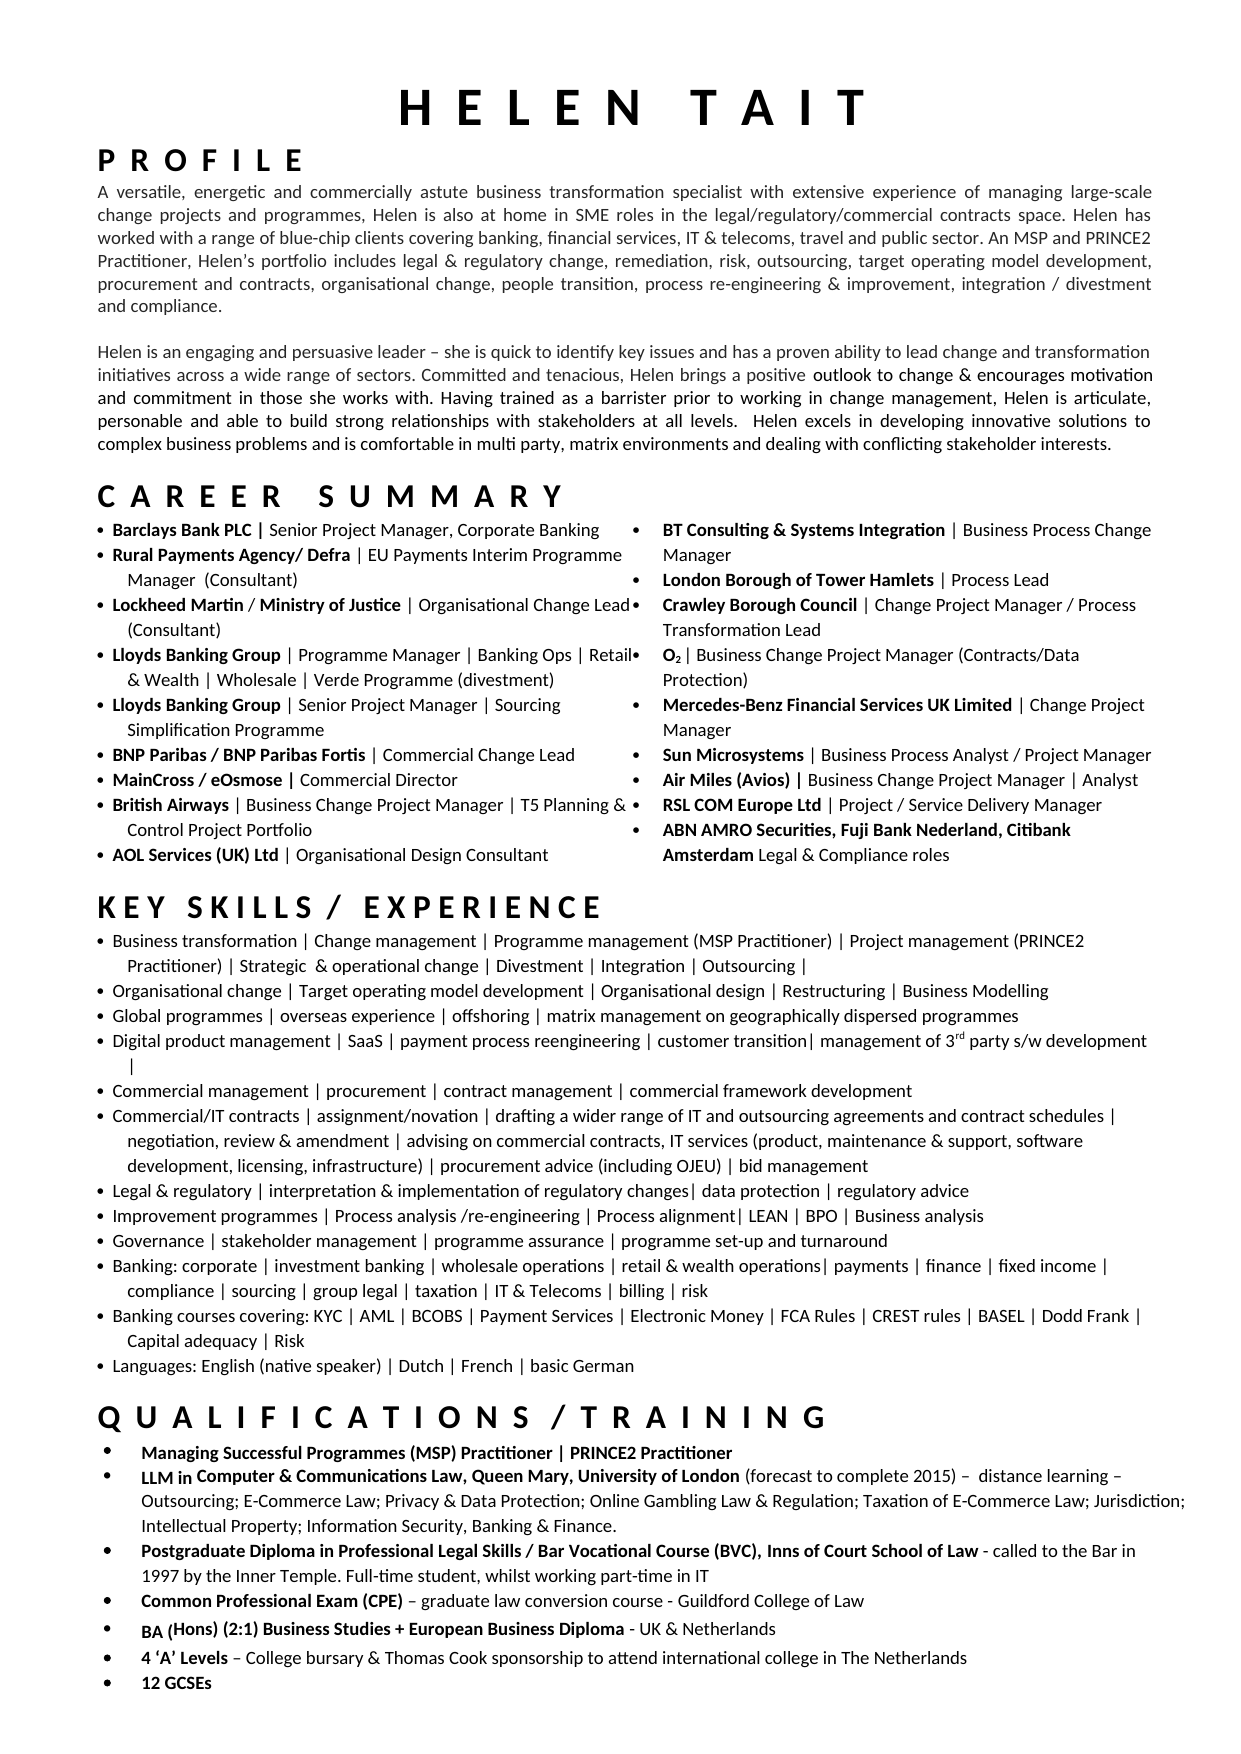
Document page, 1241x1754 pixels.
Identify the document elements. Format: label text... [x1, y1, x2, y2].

list Sun Microsystems | Business Process Analyst / Project Manager [633, 741, 1154, 766]
list BT Consulting & Systems Integration | Business Process Change Manager [633, 516, 1154, 566]
list RSL COM Europe Ltd | Project / Service Delivery Manager [633, 791, 1154, 816]
list BNP Paribas / BNP Paribas Fortis | Commercial Change Lead [97, 741, 633, 766]
list Commercial management | procurement | contract management | commercial framework development [97, 1077, 1154, 1102]
list ABN AMRO Securities, Fuji Bank Nederland, Citibank Amsterdam Legal & Compliance roles [633, 816, 1154, 866]
list AOL Services (UK) Ltd | Organisational Design Consultant [97, 841, 633, 866]
list Governance | stakeholder management | programme assurance | programme set-up and turnaround [97, 1227, 1154, 1252]
subtitle C A R E E R S U M M A R Y [97, 475, 1154, 516]
subtitle A versatile, energetic and commercially astute business transformation specialist with extensive experience of managing large-scale change projects and programmes, Helen is also at home in SME roles in the legal/regulatory/commercial contracts space. Helen has worked with a range of blue-chip clients covering banking, financial services, IT & telecoms, travel and public sector. An MSP and PRINCE2 Practitioner, Helen’s portfolio includes legal & regulatory change, remediation, risk, outsourcing, target operating model development, procurement and contracts, organisational change, people transition, process re-engineering & improvement, integration / divestment and compliance. [97, 180, 1154, 317]
text Helen is an engaging and persuasive leader – she is quick to identify key issues and has a proven ability to lead change and transformation initiatives across a wide range of sectors. Committed and tenacious, Helen brings a positive outlook to change & encourages motivation and commitment in those she works with. Having trained as a barrister prior to working in change management, Helen is articulate, personable and able to build strong relationships with stakeholders at all levels. Helen excels in developing innovative solutions to complex business problems and is comfortable in multi party, matrix environments and dealing with conflicting stakeholder interests. [97, 340, 1154, 455]
list Commercial/IT contracts | assignment/novation | drafting a wider range of IT and outsourcing agreements and contract schedules | negotiation, review & amendment | advising on commercial contracts, IT services (product, maintenance & support, software development, licensing, infrastructure) | procurement advice (including OJEU) | bid management [97, 1102, 1154, 1177]
list Banking courses covering: KYC | AML | BCOBS | Payment Services | Electronic Money | FCA Rules | CREST rules | BASEL | Dodd Frank | Capital adequacy | Risk [97, 1302, 1154, 1352]
subtitle P R O F I L E [97, 139, 1154, 180]
list O2 | Business Change Project Manager (Contracts/Data Protection) [633, 641, 1154, 691]
list Mercedes-Benz Financial Services UK Limited | Change Project Manager [633, 691, 1154, 741]
list Barclays Bank PLC | Senior Project Manager, Corporate Banking [97, 516, 633, 541]
list Rural Payments Agency/ Defra | EU Payments Interim Programme Manager (Consultant) [97, 541, 633, 591]
list MainCross / eOsmose | Commercial Director [97, 766, 633, 791]
subtitle K E Y S K I L L S / E X P E R I E N C E [97, 886, 1154, 927]
list Banking: corporate | investment banking | wholesale operations | retail & wealth operations| payments | finance | fixed income | compliance | sourcing | group legal | taxation | IT & Telecoms | billing | risk [97, 1252, 1154, 1302]
list Improvement programmes | Process analysis /re-engineering | Process alignment| LEAN | BPO | Business analysis [97, 1202, 1154, 1227]
list British Airways | Business Change Project Manager | T5 Planning & Control Project Portfolio [97, 791, 633, 841]
table_cell 4 ‘A’ Levels – College bursary & Thomas Cook sponsorship to attend international college in The Netherlands 12 GCSEs [98, 1645, 1161, 1694]
list Crawley Borough Council | Change Project Manager / Process Transformation Lead [633, 591, 1154, 641]
table_cell Postgraduate Diploma in Professional Legal Skills / Bar Vocational Course (BVC), Inns of Court School of Law - called to the Bar in 1997 by the Inner Temple. Full-time student, whilst working part-time in IT [98, 1537, 1161, 1587]
list London Borough of Tower Hamlets | Process Lead [633, 566, 1154, 591]
list Business transformation | Change management | Programme management (MSP Practitioner) | Project management (PRINCE2 Practitioner) | Strategic & operational change | Divestment | Integration | Outsourcing | [97, 927, 1154, 977]
subtitle H E L E N T A I T [97, 73, 1154, 139]
list Languages: English (native speaker) | Dutch | French | basic German [97, 1352, 1154, 1377]
table_cell Common Professional Exam (CPE) – graduate law conversion course - Guildford College of Law [98, 1587, 1161, 1616]
list Air Miles (Avios) | Business Change Project Manager | Analyst [633, 766, 1154, 791]
list Lloyds Banking Group | Senior Project Manager | Sourcing Simplification Programme [97, 691, 633, 741]
list Digital product management | SaaS | payment process reengineering | customer transition| management of 3rd party s/w development | [97, 1027, 1154, 1077]
list Lockheed Martin / Ministry of Justice | Organisational Change Lead (Consultant) [97, 591, 633, 641]
list Organisational change | Target operating model development | Organisational design | Restructuring | Business Modelling [97, 977, 1154, 1002]
list Lloyds Banking Group | Programme Manager | Banking Ops | Retail & Wealth | Wholesale | Verde Programme (divestment) [97, 641, 633, 691]
list Global programmes | overseas experience | offshoring | matrix management on geographically dispersed programmes [97, 1002, 1154, 1027]
table_cell BA (Hons) (2:1) Business Studies + European Business Diploma - UK & Netherlands [98, 1616, 1161, 1644]
table_header Managing Successful Programmes (MSP) Practitioner | PRINCE2 Practitioner [98, 1437, 1205, 1462]
subtitle Q U A L I F I C A T I O N S / T R A I N I N G [97, 1396, 1154, 1437]
list Legal & regulatory | interpretation & implementation of regulatory changes| data protection | regulatory advice [97, 1177, 1154, 1202]
table_cell LLM in Computer & Communications Law, Queen Mary, University of London (forecast to complete 2015) – distance learning –Outsourcing; E-Commerce Law; Privacy & Data Protection; Online Gambling Law & Regulation; Taxation of E-Commerce Law; Jurisdiction; Intellectual Property; Information Security, Banking & Finance. [98, 1462, 1205, 1537]
